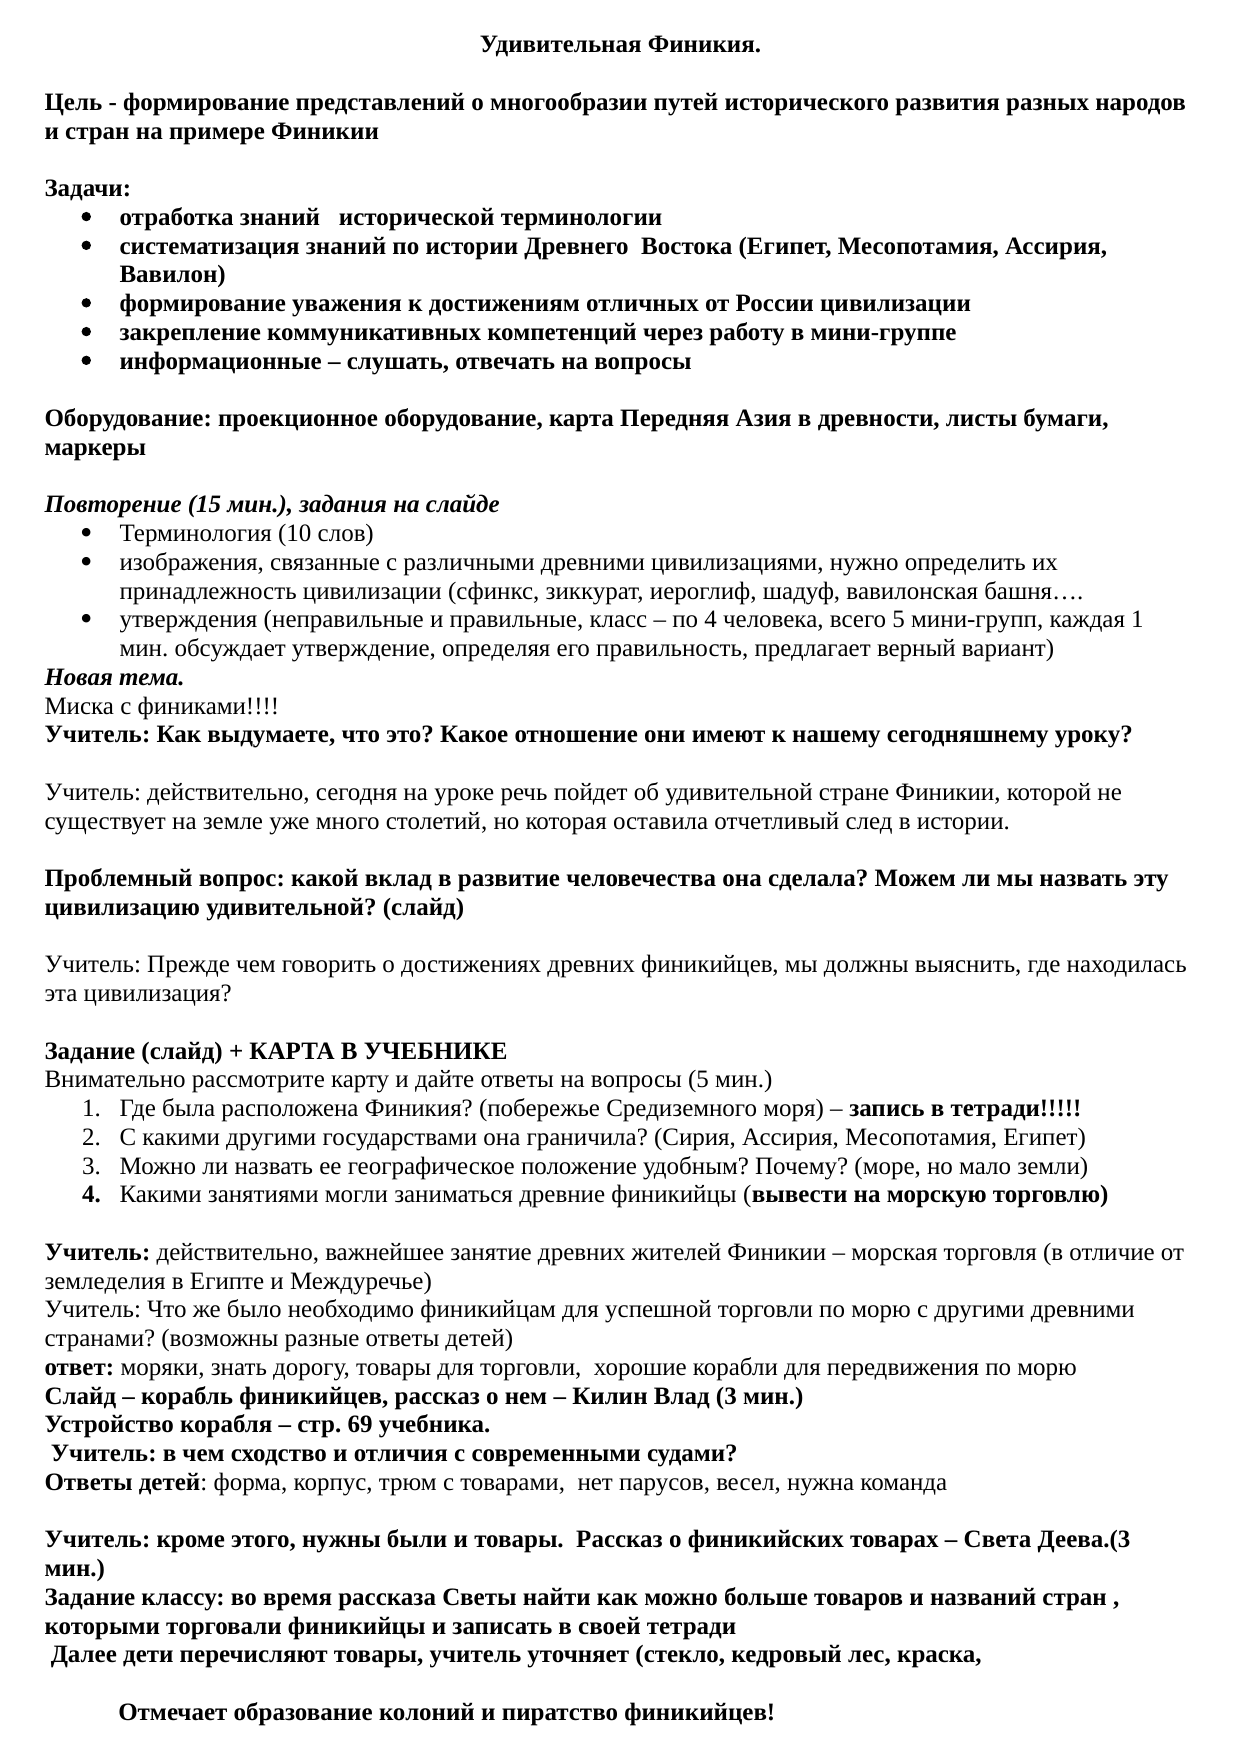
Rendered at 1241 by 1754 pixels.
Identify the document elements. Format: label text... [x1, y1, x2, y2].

text Учитель: действительно, важнейшее занятие древних жителей Финикии – морская торговля (в отличие от земледелия в Египте и Междуречье) [44, 1237, 1196, 1294]
text Оборудование: проекционное оборудование, карта Передняя Азия в древности, листы бумаги, маркеры [44, 403, 1196, 461]
text Внимательно рассмотрите карту и дайте ответы на вопросы (5 мин.) [44, 1064, 1196, 1093]
text Учитель: кроме этого, нужны были и товары. Рассказ о финикийских товарах – Света Деева.(3 мин.) [44, 1524, 1196, 1582]
text Новая тема. [44, 662, 1196, 691]
list изображения, связанные с различными древними цивилизациями, нужно определить их принадлежность цивилизации (сфинкс, зиккурат, иероглиф, шадуф, вавилонская башня…. [82, 547, 1196, 604]
text Учитель: Прежде чем говорить о достижениях древних финикийцев, мы должны выяснить, где находилась эта цивилизация? [44, 949, 1196, 1007]
text Отмечает образование колоний и пиратство финикийцев! [44, 1697, 1196, 1726]
text Задание классу: во время рассказа Светы найти как можно больше товаров и названий стран , которыми торговали финикийцы и записать в своей тетради [44, 1582, 1196, 1639]
text Далее дети перечисляют товары, учитель уточняет (стекло, кедровый лес, краска, [44, 1639, 1196, 1668]
list С какими другими государствами она граничила? (Сирия, Ассирия, Месопотамия, Египет) [82, 1122, 1196, 1151]
text Удивительная Финикия. [44, 29, 1196, 58]
list формирование уважения к достижениям отличных от России цивилизации [82, 288, 1196, 317]
text Задачи: [44, 173, 1196, 202]
list Где была расположена Финикия? (побережье Средиземного моря) – запись в тетради!!!!! [82, 1093, 1196, 1122]
text Учитель: Что же было необходимо финикийцам для успешной торговли по морю с другими древними странами? (возможны разные ответы детей) [44, 1294, 1196, 1352]
text ответ: моряки, знать дорогу, товары для торговли, хорошие корабли для передвижения по морю [44, 1352, 1196, 1381]
text Учитель: в чем сходство и отличия с современными судами? [44, 1438, 1196, 1467]
text Учитель: действительно, сегодня на уроке речь пойдет об удивительной стране Финикии, которой не существует на земле уже много столетий, но которая оставила отчетливый след в истории. [44, 777, 1196, 834]
text Цель - формирование представлений о многообразии путей исторического развития разных народов и стран на примере Финикии [44, 87, 1196, 144]
list отработка знаний исторической терминологии [82, 202, 1196, 231]
list утверждения (неправильные и правильные, класс – по 4 человека, всего 5 мини-групп, каждая 1 мин. обсуждает утверждение, определяя его правильность, предлагает верный вариант) [82, 604, 1196, 662]
text Устройство корабля – стр. 69 учебника. [44, 1409, 1196, 1438]
list Можно ли назвать ее географическое положение удобным? Почему? (море, но мало земли) [82, 1151, 1196, 1179]
list закрепление коммуникативных компетенций через работу в мини-группе [82, 317, 1196, 346]
text Проблемный вопрос: какой вклад в развитие человечества она сделала? Можем ли мы назвать эту цивилизацию удивительной? (слайд) [44, 863, 1196, 921]
text Миска с финиками!!!! [44, 691, 1196, 719]
list информационные – слушать, отвечать на вопросы [82, 346, 1196, 374]
list Какими занятиями могли заниматься древние финикийцы (вывести на морскую торговлю) [82, 1179, 1196, 1208]
text Повторение (15 мин.), задания на слайде [44, 489, 1196, 518]
list Терминология (10 слов) [82, 518, 1196, 547]
list систематизация знаний по истории Древнего Востока (Египет, Месопотамия, Ассирия, Вавилон) [82, 231, 1196, 288]
text Слайд – корабль финикийцев, рассказ о нем – Килин Влад (3 мин.) [44, 1381, 1196, 1409]
text Задание (слайд) + КАРТА В УЧЕБНИКЕ [44, 1036, 1196, 1064]
text Учитель: Как выдумаете, что это? Какое отношение они имеют к нашему сегодняшнему уроку? [44, 719, 1196, 748]
text Ответы детей: форма, корпус, трюм с товарами, нет парусов, весел, нужна команда [44, 1467, 1196, 1496]
